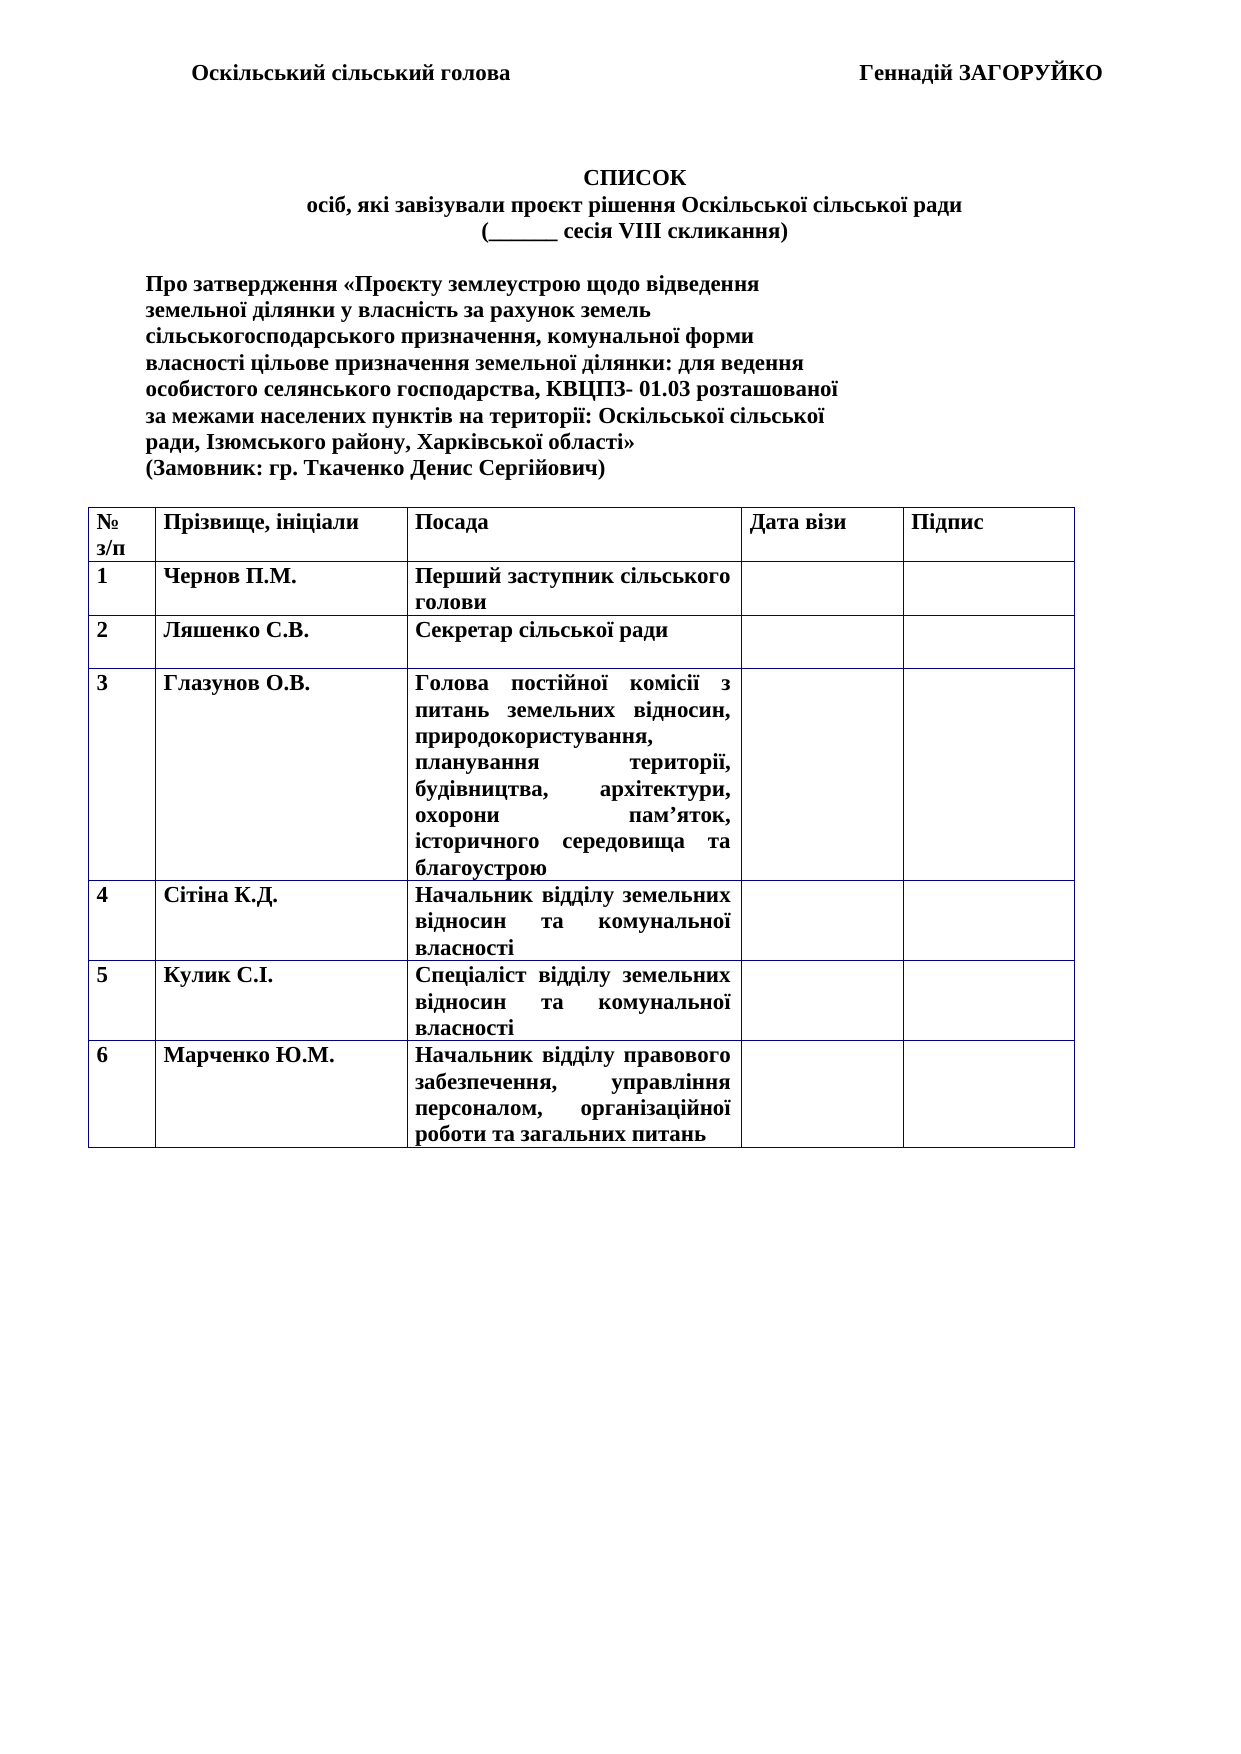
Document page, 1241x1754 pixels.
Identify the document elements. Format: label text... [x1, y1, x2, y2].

text земельної ділянки у власність за рахунок земель [100, 296, 1169, 323]
table_cell Глазунов О.В. [156, 669, 407, 880]
table_cell [904, 616, 1074, 668]
table_cell 5 [89, 961, 155, 1040]
text власності цільове призначення земельної ділянки: для ведення [100, 349, 1169, 375]
table_cell Кулик С.І. [156, 961, 407, 1040]
table_cell [904, 1041, 1074, 1147]
table_cell 1 [89, 562, 155, 614]
text (Замовник: гр. Ткаченко Денис Сергійович) [100, 454, 1169, 481]
text сільськогосподарського призначення, комунальної форми [100, 323, 1169, 349]
text ради, Ізюмського району, Харківської області» [100, 428, 1169, 454]
table_cell [904, 961, 1074, 1040]
table_cell Голова постійної комісії з питань земельних відносин, природокористування, планування території, будівництва, архітектури, охорони пам’яток, історичного середовища та благоустрою [408, 669, 741, 880]
table_cell [742, 881, 903, 960]
text Оскільський сільський голова Геннадій ЗАГОРУЙКО [100, 59, 1169, 85]
table_cell [742, 961, 903, 1040]
table_header Підпис [904, 508, 1074, 561]
table_cell [904, 881, 1074, 960]
table_cell [904, 669, 1074, 880]
table_cell 6 [89, 1041, 155, 1147]
text СПИСОК [100, 164, 1169, 191]
text Про затвердження «Проєкту землеустрою щодо відведення [100, 270, 1169, 296]
table_cell 3 [89, 669, 155, 880]
table_header Прізвище, ініціали [156, 508, 407, 561]
table_cell Ляшенко С.В. [156, 616, 407, 668]
table_cell Чернов П.М. [156, 562, 407, 614]
table_cell [742, 1041, 903, 1147]
table_cell Секретар сільської ради [408, 616, 741, 668]
table_cell Спеціаліст відділу земельних відносин та комунальної власності [408, 961, 741, 1040]
text (______ сесія VІІІ скликання) [100, 217, 1169, 243]
text осіб, які завізували проєкт рішення Оскільської сільської ради [100, 191, 1169, 217]
table_header Посада [408, 508, 741, 561]
table_cell Начальник відділу земельних відносин та комунальної власності [408, 881, 741, 960]
table_header Дата візи [742, 508, 903, 561]
table_cell Начальник відділу правового забезпечення, управління персоналом, організаційної роботи та загальних питань [408, 1041, 741, 1147]
table_cell 4 [89, 881, 155, 960]
table_cell Сітіна К.Д. [156, 881, 407, 960]
text особистого селянського господарства, КВЦПЗ- 01.03 розташованої [100, 375, 1169, 402]
text за межами населених пунктів на території: Оскільської сільської [100, 402, 1169, 428]
table_cell [904, 562, 1074, 614]
table_cell [742, 562, 903, 614]
table_cell [742, 669, 903, 880]
table_cell [742, 616, 903, 668]
table_cell Перший заступник сільського голови [408, 562, 741, 614]
table_cell Марченко Ю.М. [156, 1041, 407, 1147]
table_header № з/п [89, 508, 155, 561]
table_cell 2 [89, 616, 155, 668]
